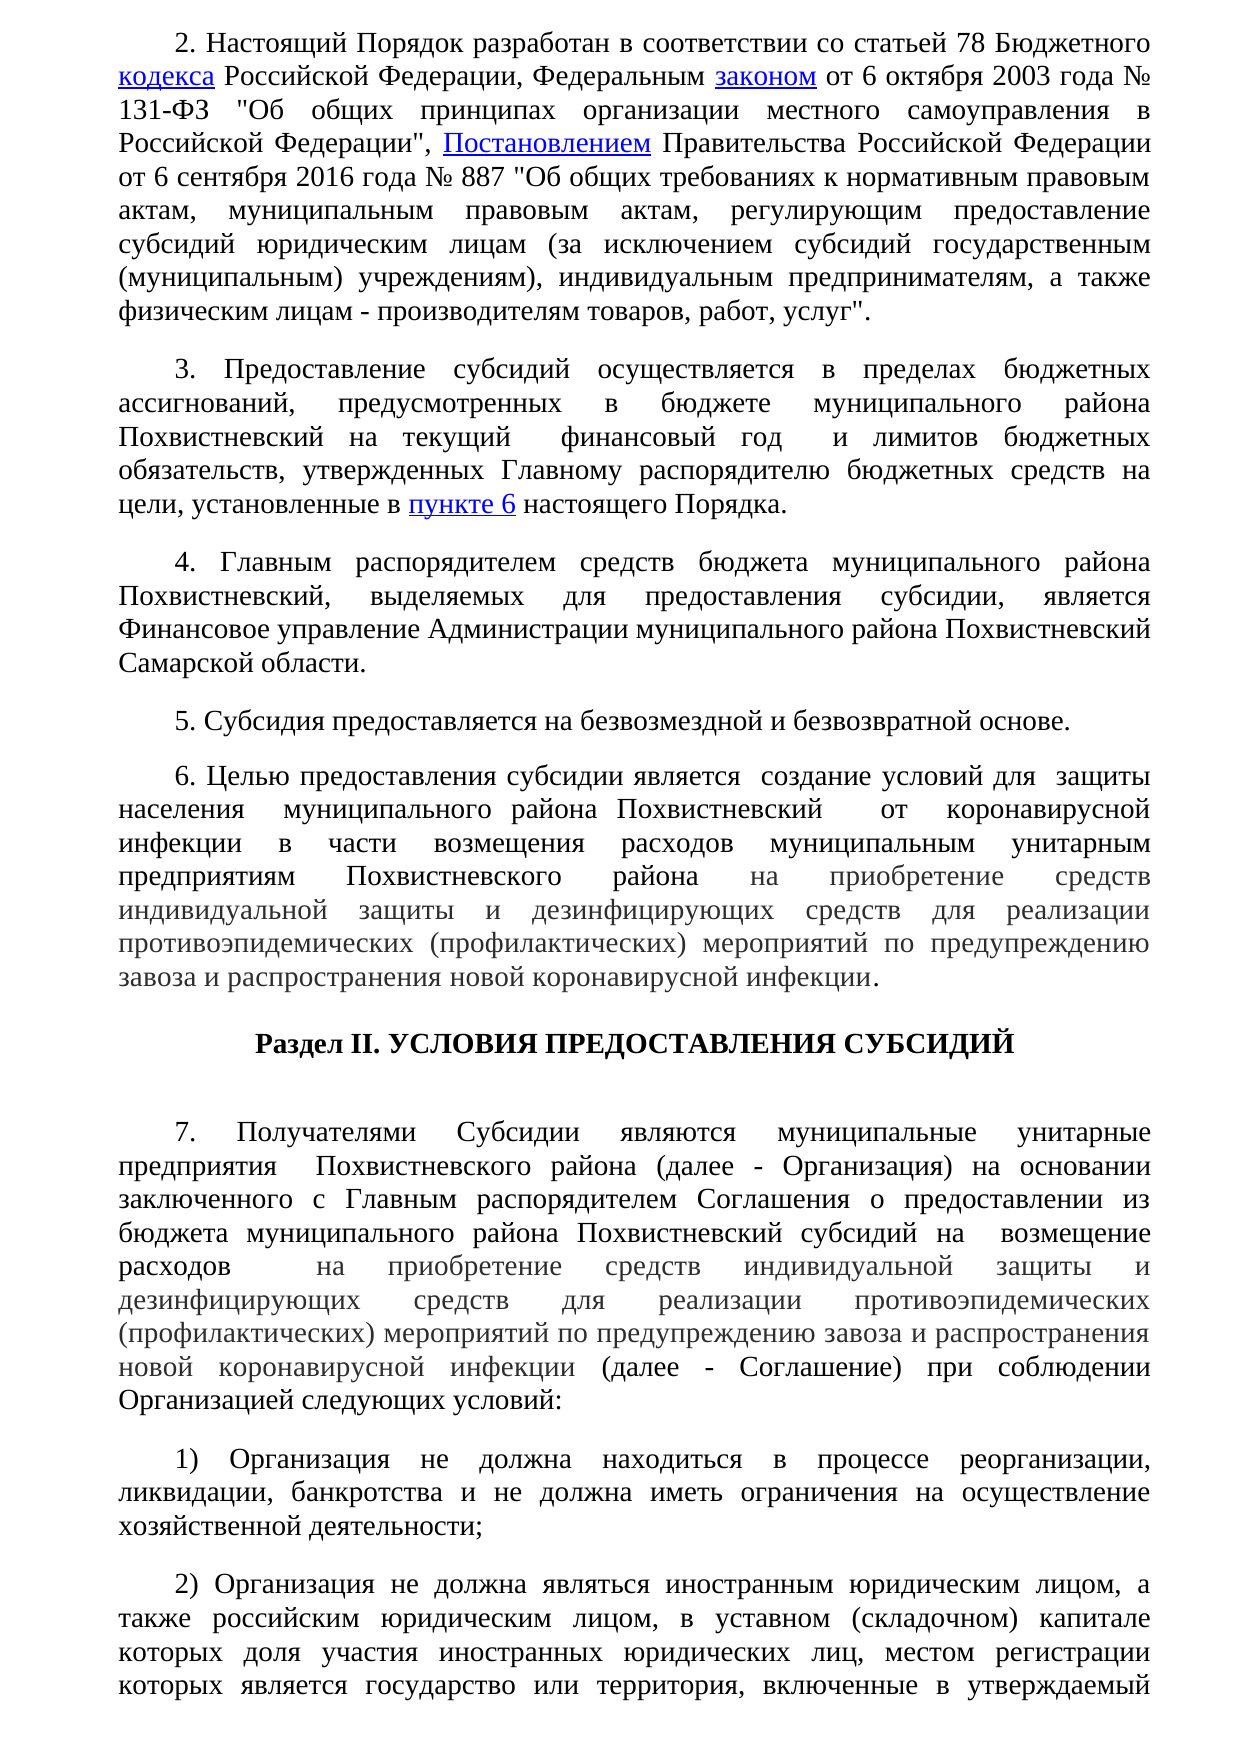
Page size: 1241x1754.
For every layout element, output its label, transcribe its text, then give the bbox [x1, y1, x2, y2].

text 3. Предоставление субсидий осуществляется в пределах бюджетных ассигнований, предусмотренных в бюджете муниципального района Похвистневский на текущий финансовый год и лимитов бюджетных обязательств, утвержденных Главному распорядителю бюджетных средств на цели, установленные в пункте 6 настоящего Порядка. [118, 352, 1152, 519]
title Раздел II. УСЛОВИЯ ПРЕДОСТАВЛЕНИЯ СУБСИДИЙ [118, 1026, 1152, 1060]
text 5. Субсидия предоставляется на безвозмездной и безвозвратной основе. [118, 703, 1152, 737]
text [118, 1567, 1152, 1701]
text 7. Получателями Субсидии являются муниципальные унитарные предприятия Похвистневского района (далее - Организация) на основании заключенного с Главным распорядителем Соглашения о предоставлении из бюджета муниципального района Похвистневский субсидий на возмещение расходов на приобретение средств индивидуальной защиты и дезинфицирующих средств для реализации противоэпидемических (профилактических) мероприятий по предупреждению завоза и распространения новой коронавирусной инфекции (далее - Соглашение) при соблюдении Организацией следующих условий: [118, 1114, 1152, 1416]
text 4. Главным распорядителем средств бюджета муниципального района Похвистневский, выделяемых для предоставления субсидии, является Финансовое управление Администрации муниципального района Похвистневский Самарской области. [118, 544, 1152, 678]
text 1) Организация не должна находиться в процессе реорганизации, ликвидации, банкротства и не должна иметь ограничения на осуществление хозяйственной деятельности; [118, 1441, 1152, 1542]
text 2. Настоящий Порядок разработан в соответствии со статьей 78 Бюджетного кодекса Российской Федерации, Федеральным законом от 6 октября 2003 года № 131-ФЗ "Об общих принципах организации местного самоуправления в Российской Федерации", Постановлением Правительства Российской Федерации от 6 сентября 2016 года № 887 "Об общих требованиях к нормативным правовым актам, муниципальным правовым актам, регулирующим предоставление субсидий юридическим лицам (за исключением субсидий государственным (муниципальным) учреждениям), индивидуальным предпринимателям, а также физическим лицам - производителям товаров, работ, услуг". [118, 25, 1152, 327]
text 6. Целью предоставления субсидии является создание условий для защиты населения муниципального района Похвистневский от коронавирусной инфекции в части возмещения расходов муниципальным унитарным предприятиям Похвистневского района на приобретение средств индивидуальной защиты и дезинфицирующих средств для реализации противоэпидемических (профилактических) мероприятий по предупреждению завоза и распространения новой коронавирусной инфекции. [118, 758, 1152, 993]
